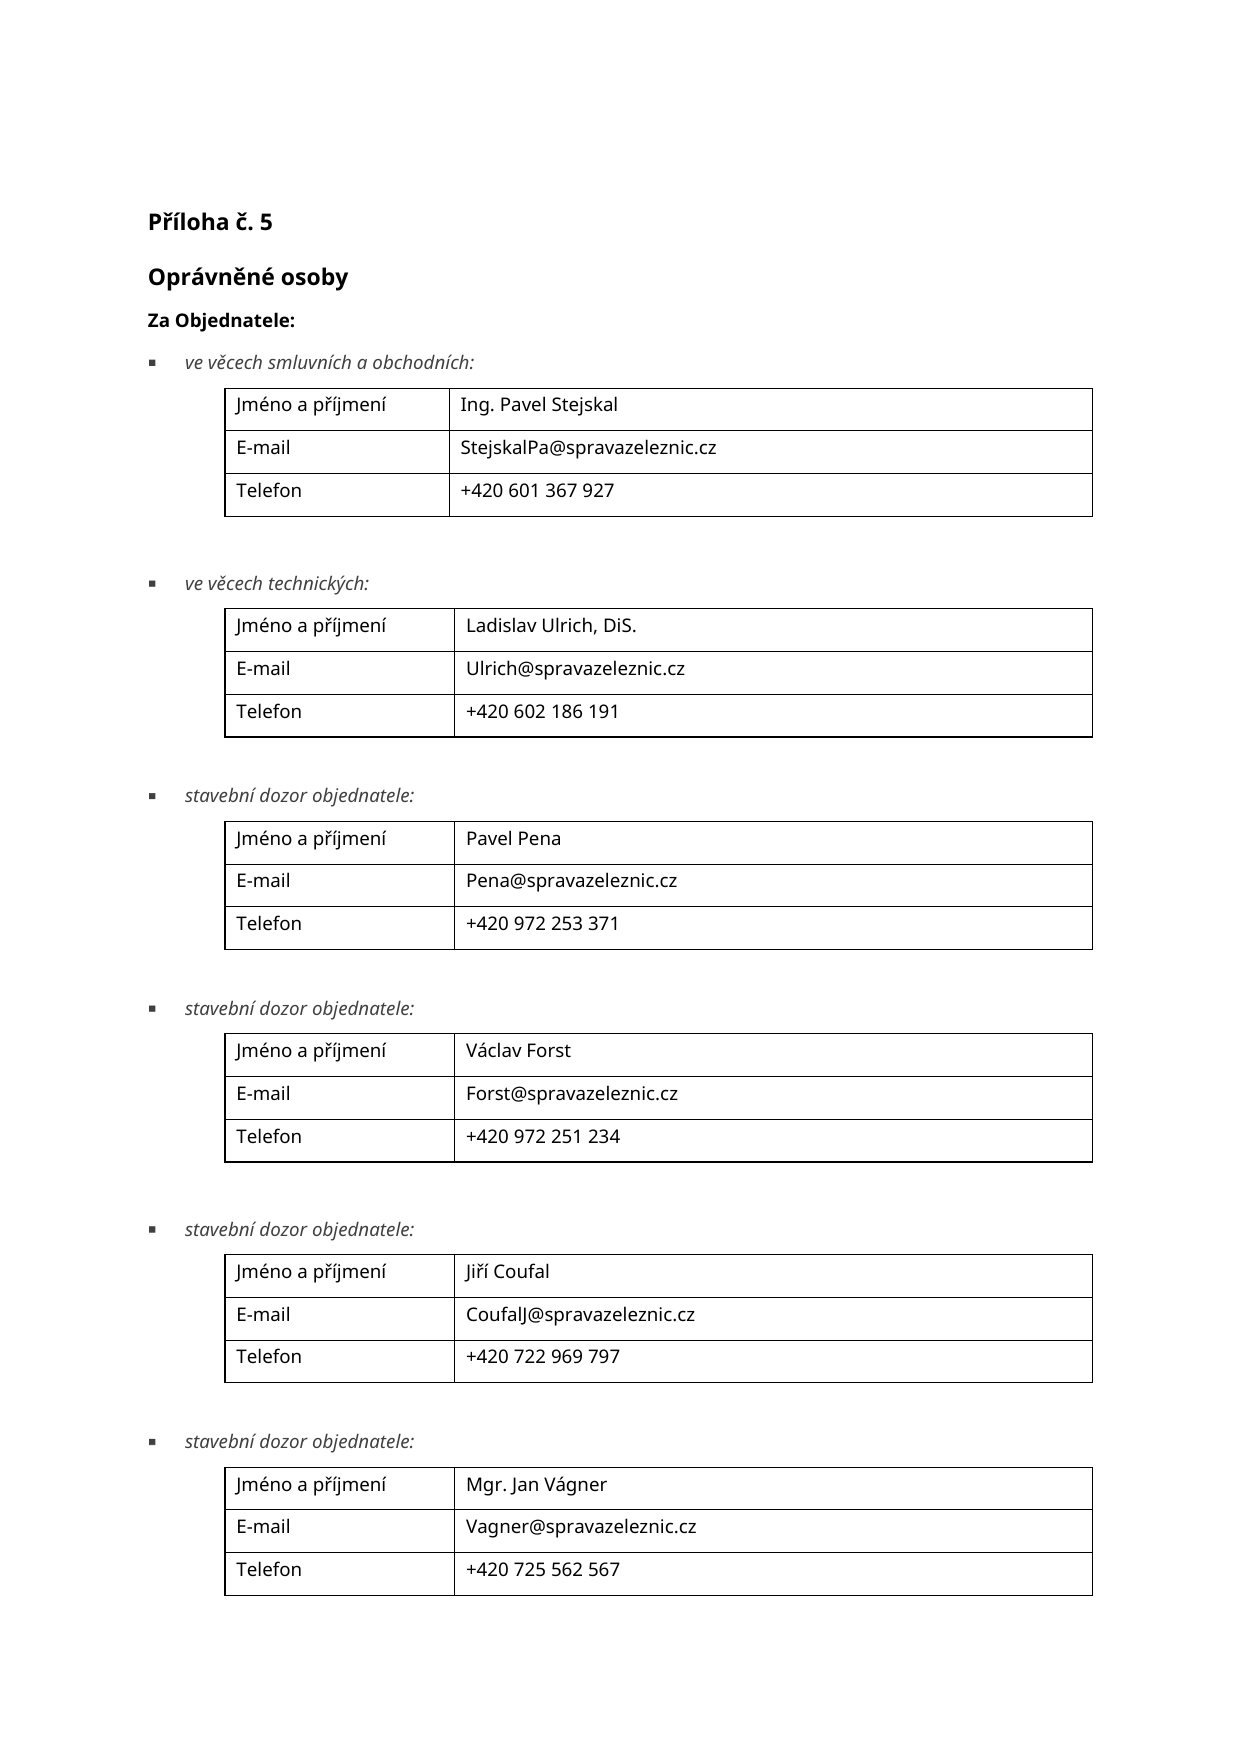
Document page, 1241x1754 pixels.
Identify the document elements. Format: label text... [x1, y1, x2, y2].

table_cell Vagner@spravazeleznic.cz [455, 1510, 1092, 1552]
table_cell CoufalJ@spravazeleznic.cz [455, 1298, 1092, 1339]
table_cell +420 972 251 234 [455, 1120, 1092, 1161]
subtitle stavební dozor objednatele: [148, 992, 1093, 1021]
subtitle stavební dozor objednatele: [148, 1425, 1093, 1454]
table_cell Telefon [226, 474, 449, 516]
table_cell +420 972 253 371 [455, 907, 1092, 949]
table_cell Telefon [226, 1553, 454, 1595]
subtitle stavební dozor objednatele: [148, 779, 1093, 808]
text Oprávněné osoby [148, 262, 1093, 292]
table_cell E-mail [226, 431, 449, 473]
table_cell E-mail [226, 1298, 454, 1339]
table_cell E-mail [226, 865, 454, 906]
table_cell +420 722 969 797 [455, 1341, 1092, 1382]
table_cell E-mail [226, 652, 454, 694]
subtitle ve věcech smluvních a obchodních: [148, 346, 1093, 375]
table_cell Ulrich@spravazeleznic.cz [455, 652, 1092, 694]
table_header Pavel Pena [455, 822, 1092, 863]
table_cell +420 602 186 191 [455, 695, 1092, 736]
table_cell StejskalPa@spravazeleznic.cz [450, 431, 1092, 473]
subtitle ve věcech technických: [148, 567, 1093, 596]
table_header Ladislav Ulrich, DiS. [455, 609, 1092, 651]
table_header Václav Forst [455, 1034, 1092, 1076]
table_header Jméno a příjmení [226, 1255, 454, 1297]
table_cell E-mail [226, 1510, 454, 1552]
table_header Jméno a příjmení [226, 1468, 454, 1509]
table_cell Telefon [226, 695, 454, 736]
table_header Jméno a příjmení [226, 389, 449, 430]
text Za Objednatele: [148, 304, 1093, 333]
table_header Mgr. Jan Vágner [455, 1468, 1092, 1509]
table_cell E-mail [226, 1077, 454, 1119]
table_header Jiří Coufal [455, 1255, 1092, 1297]
table_cell +420 601 367 927 [450, 474, 1092, 516]
table_cell +420 725 562 567 [455, 1553, 1092, 1595]
table_cell Telefon [226, 1341, 454, 1382]
table_header Jméno a příjmení [226, 1034, 454, 1076]
table_header Jméno a příjmení [226, 822, 454, 863]
table_cell Telefon [226, 1120, 454, 1161]
table_header Jméno a příjmení [226, 609, 454, 651]
table_cell Telefon [226, 907, 454, 949]
table_header Ing. Pavel Stejskal [450, 389, 1092, 430]
table_cell Pena@spravazeleznic.cz [455, 865, 1092, 906]
text Příloha č. 5 [148, 206, 1093, 237]
table_cell Forst@spravazeleznic.cz [455, 1077, 1092, 1119]
subtitle stavební dozor objednatele: [148, 1212, 1093, 1242]
